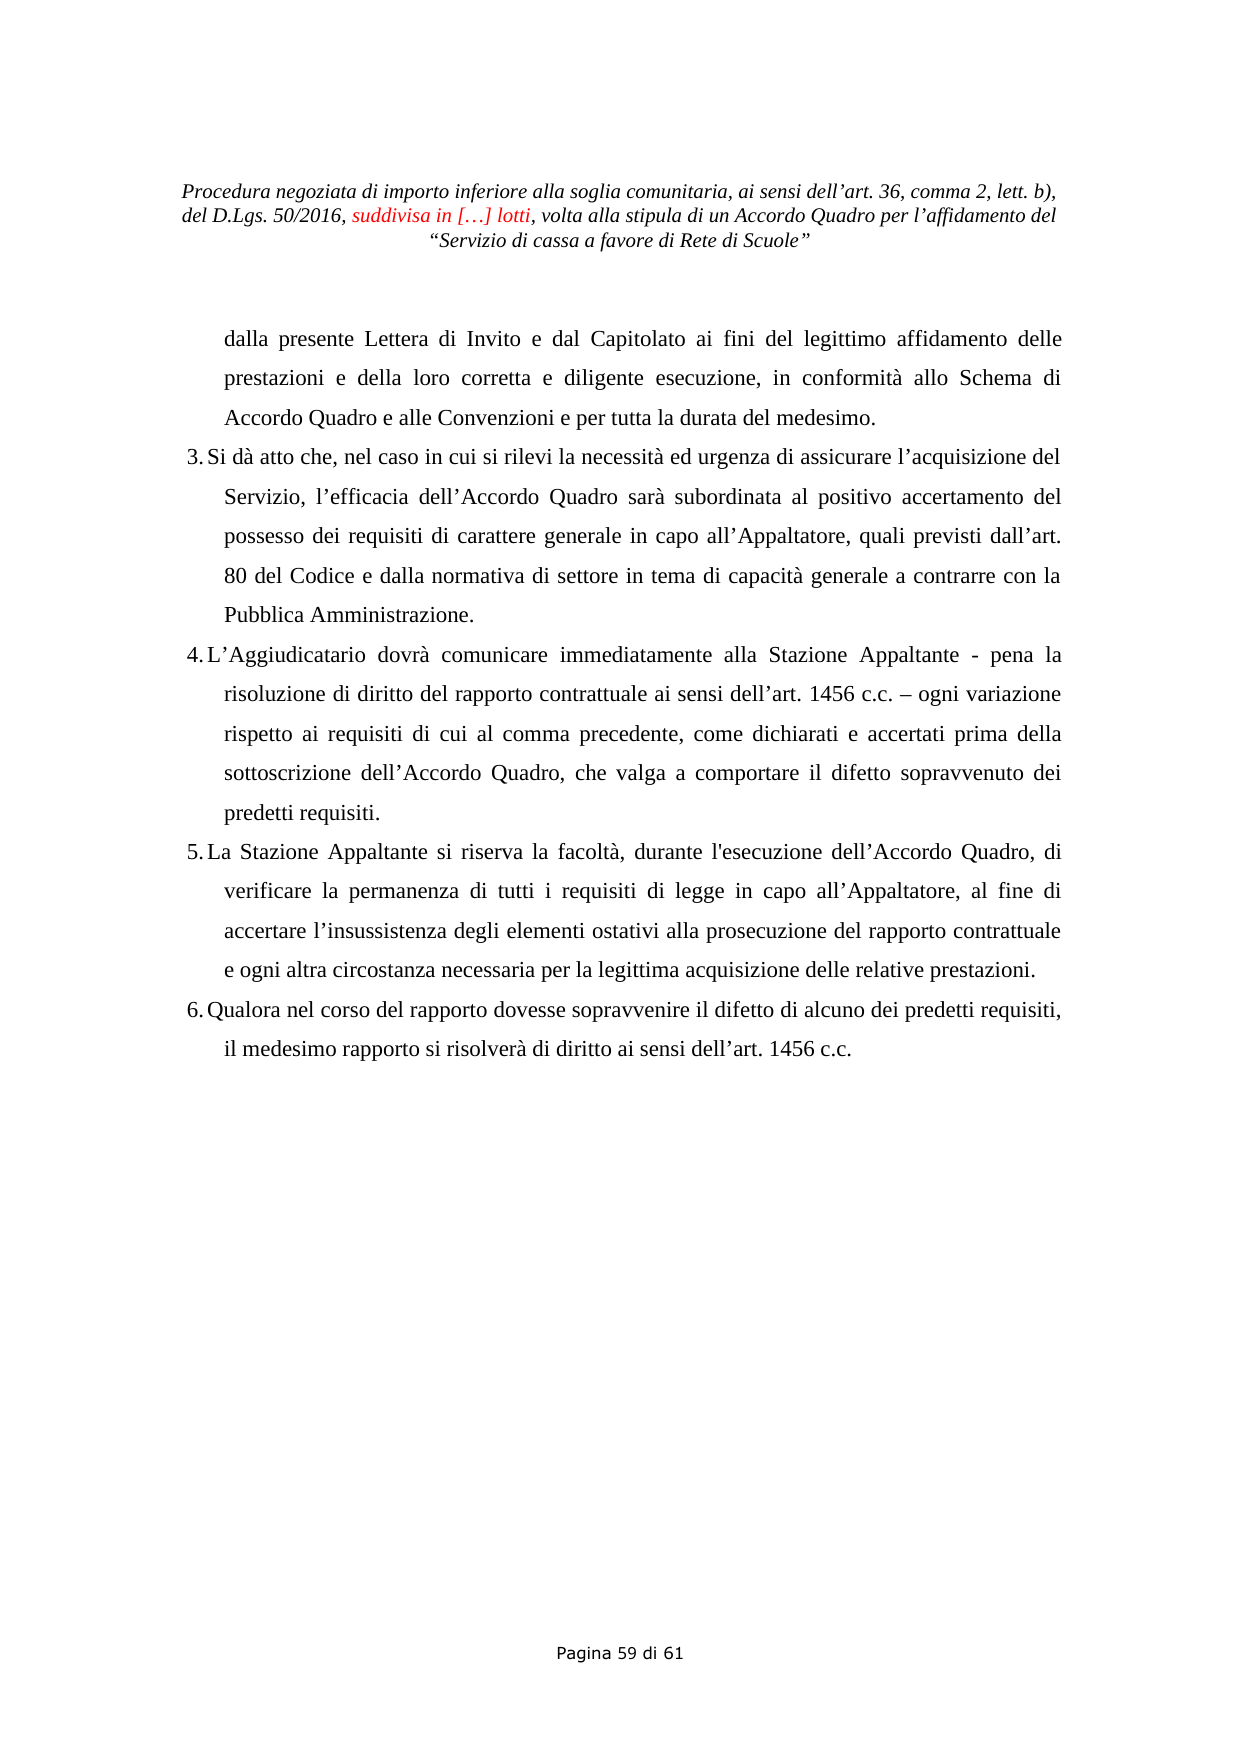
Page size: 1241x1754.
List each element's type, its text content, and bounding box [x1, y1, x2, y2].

list L’Aggiudicatario dovrà comunicare immediatamente alla Stazione Appaltante - pena la risoluzione di diritto del rapporto contrattuale ai sensi dell’art. 1456 c.c. – ogni variazione rispetto ai requisiti di cui al comma precedente, come dichiarati e accertati prima della sottoscrizione dell’Accordo Quadro, che valga a comportare il difetto sopravvenuto dei predetti requisiti. [187, 641, 1063, 825]
list La Stazione Appaltante si riserva la facoltà, durante l'esecuzione dell’Accordo Quadro, di verificare la permanenza di tutti i requisiti di legge in capo all’Appaltatore, al fine di accertare l’insussistenza degli elementi ostativi alla prosecuzione del rapporto contrattuale e ogni altra circostanza necessaria per la legittima acquisizione delle relative prestazioni. [187, 838, 1063, 983]
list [187, 325, 1063, 430]
list Si dà atto che, nel caso in cui si rilevi la necessità ed urgenza di assicurare l’acquisizione del Servizio, l’efficacia dell’Accordo Quadro sarà subordinata al positivo accertamento del possesso dei requisiti di carattere generale in capo all’Appaltatore, quali previsti dall’art. 80 del Codice e dalla normativa di settore in tema di capacità generale a contrarre con la Pubblica Amministrazione. [187, 443, 1063, 628]
list Qualora nel corso del rapporto dovesse sopravvenire il difetto di alcuno dei predetti requisiti, il medesimo rapporto si risolverà di diritto ai sensi dell’art. 1456 c.c. [187, 996, 1063, 1062]
